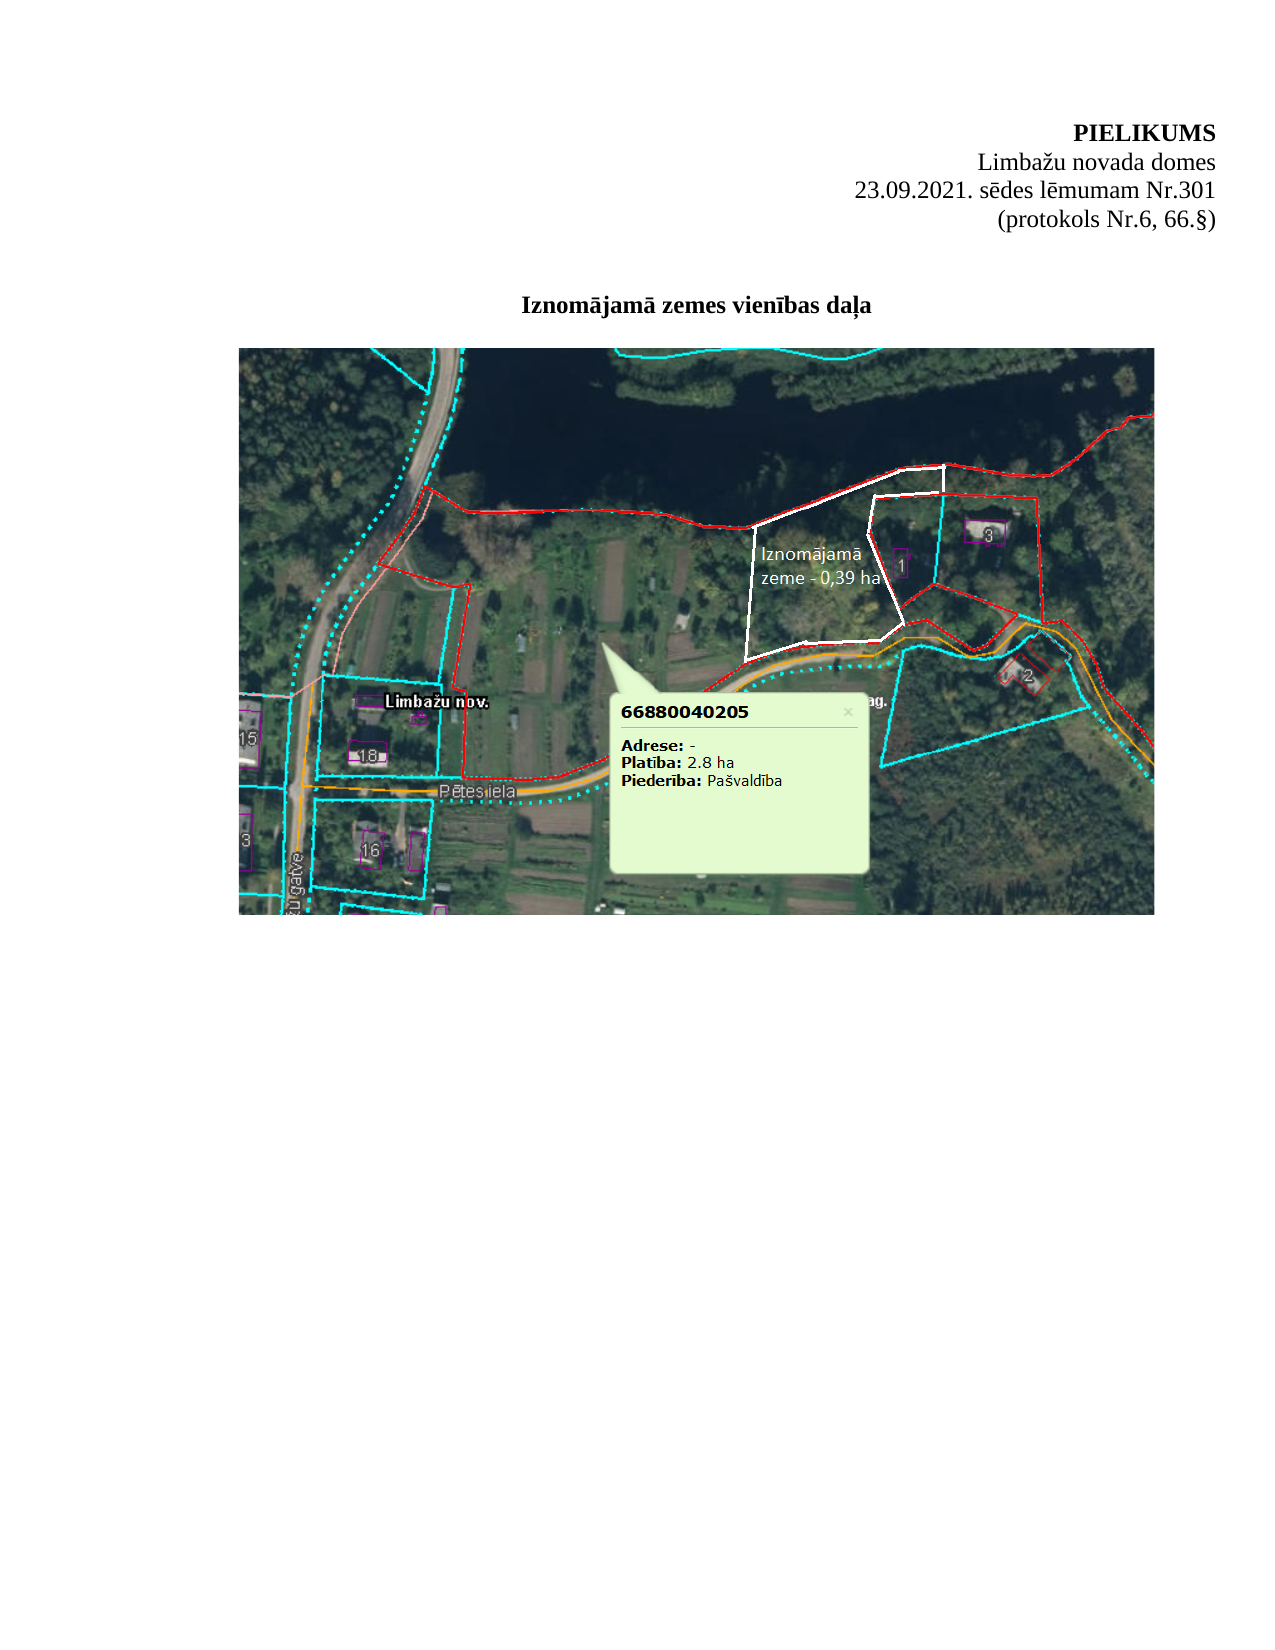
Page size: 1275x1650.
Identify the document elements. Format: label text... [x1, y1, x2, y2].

text Iznomājamā zemes vienības daļa [177, 291, 1216, 319]
text (protokols Nr.6, 66.§) [177, 204, 1216, 233]
text PIELIKUMS [852, 118, 1216, 147]
text 23.09.2021. sēdes lēmumam Nr.301 [177, 176, 1216, 204]
text Limbažu novada domes [477, 147, 1216, 176]
picture [238, 348, 1155, 915]
